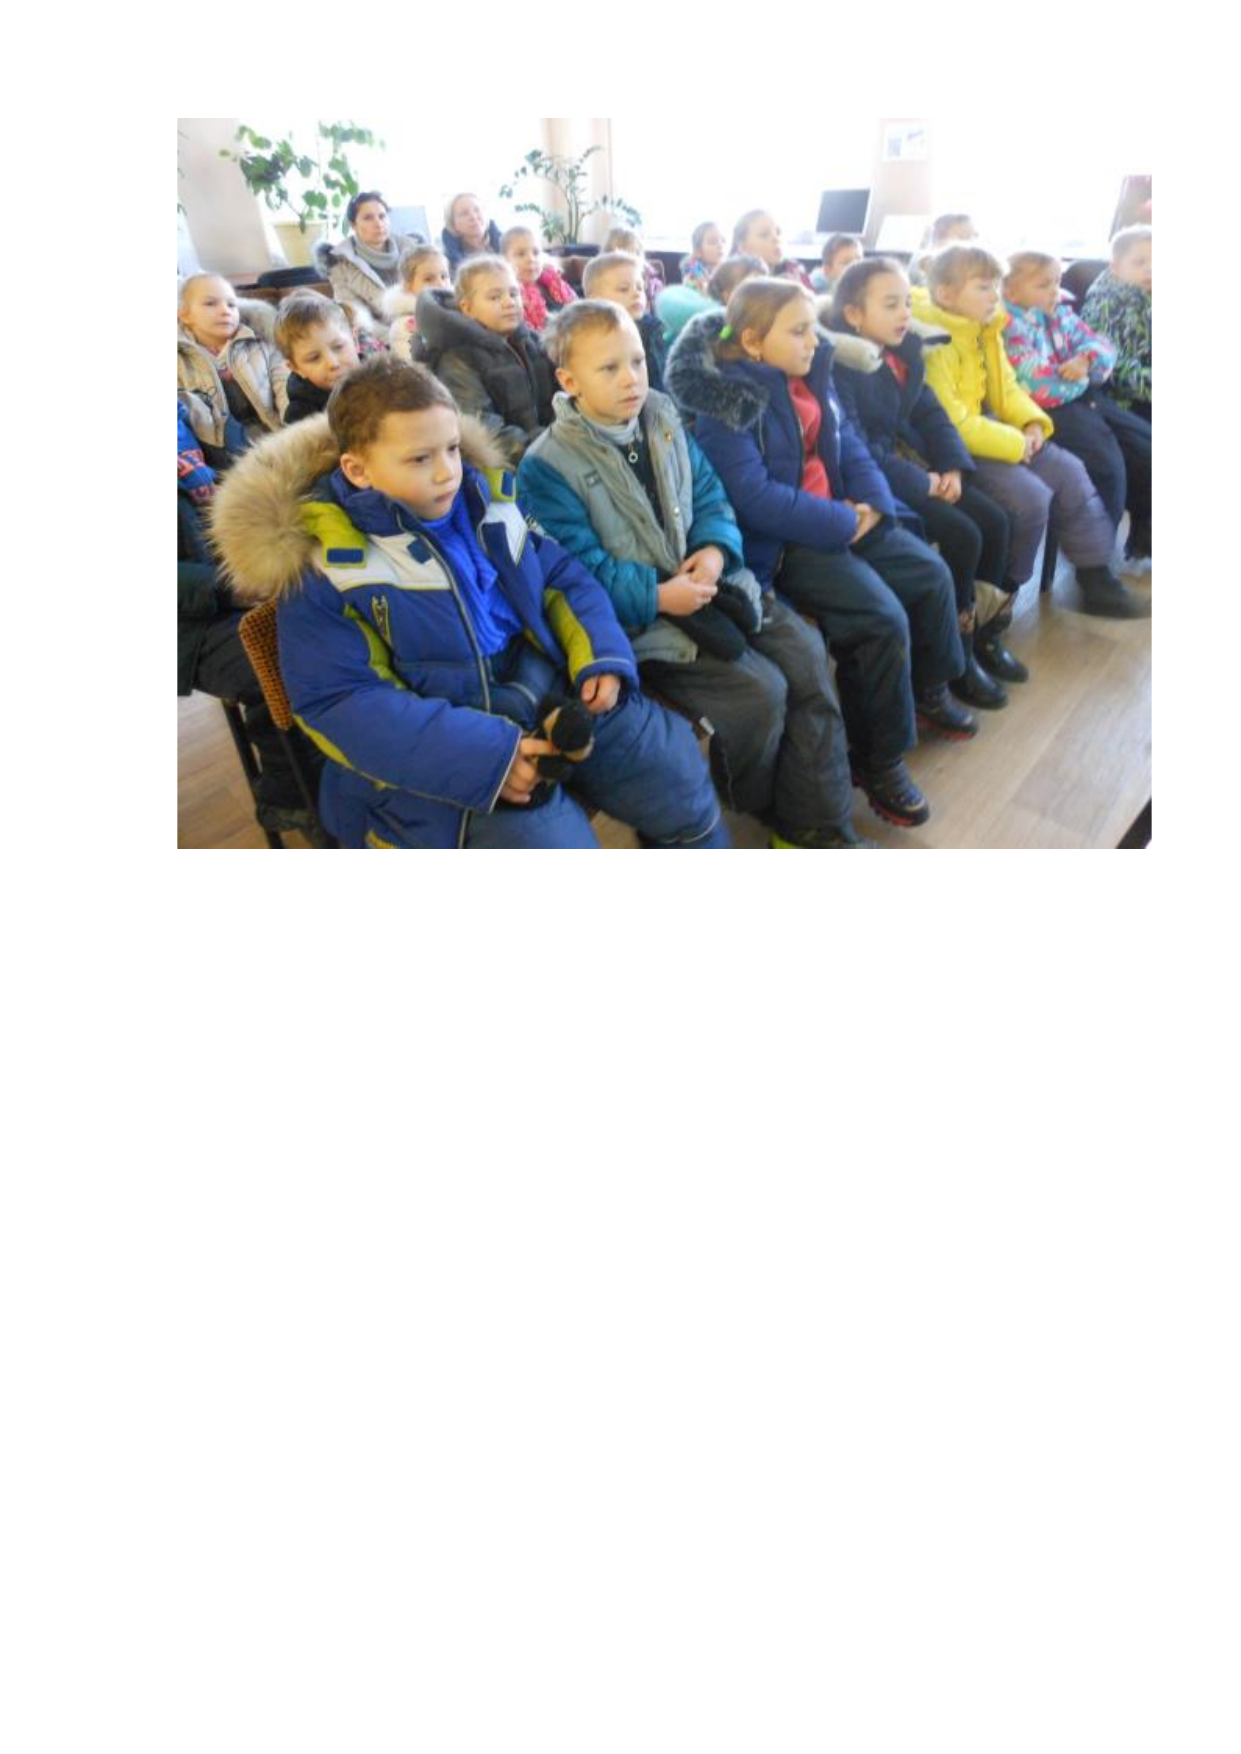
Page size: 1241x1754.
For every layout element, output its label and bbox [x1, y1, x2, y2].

picture [177, 118, 1152, 849]
